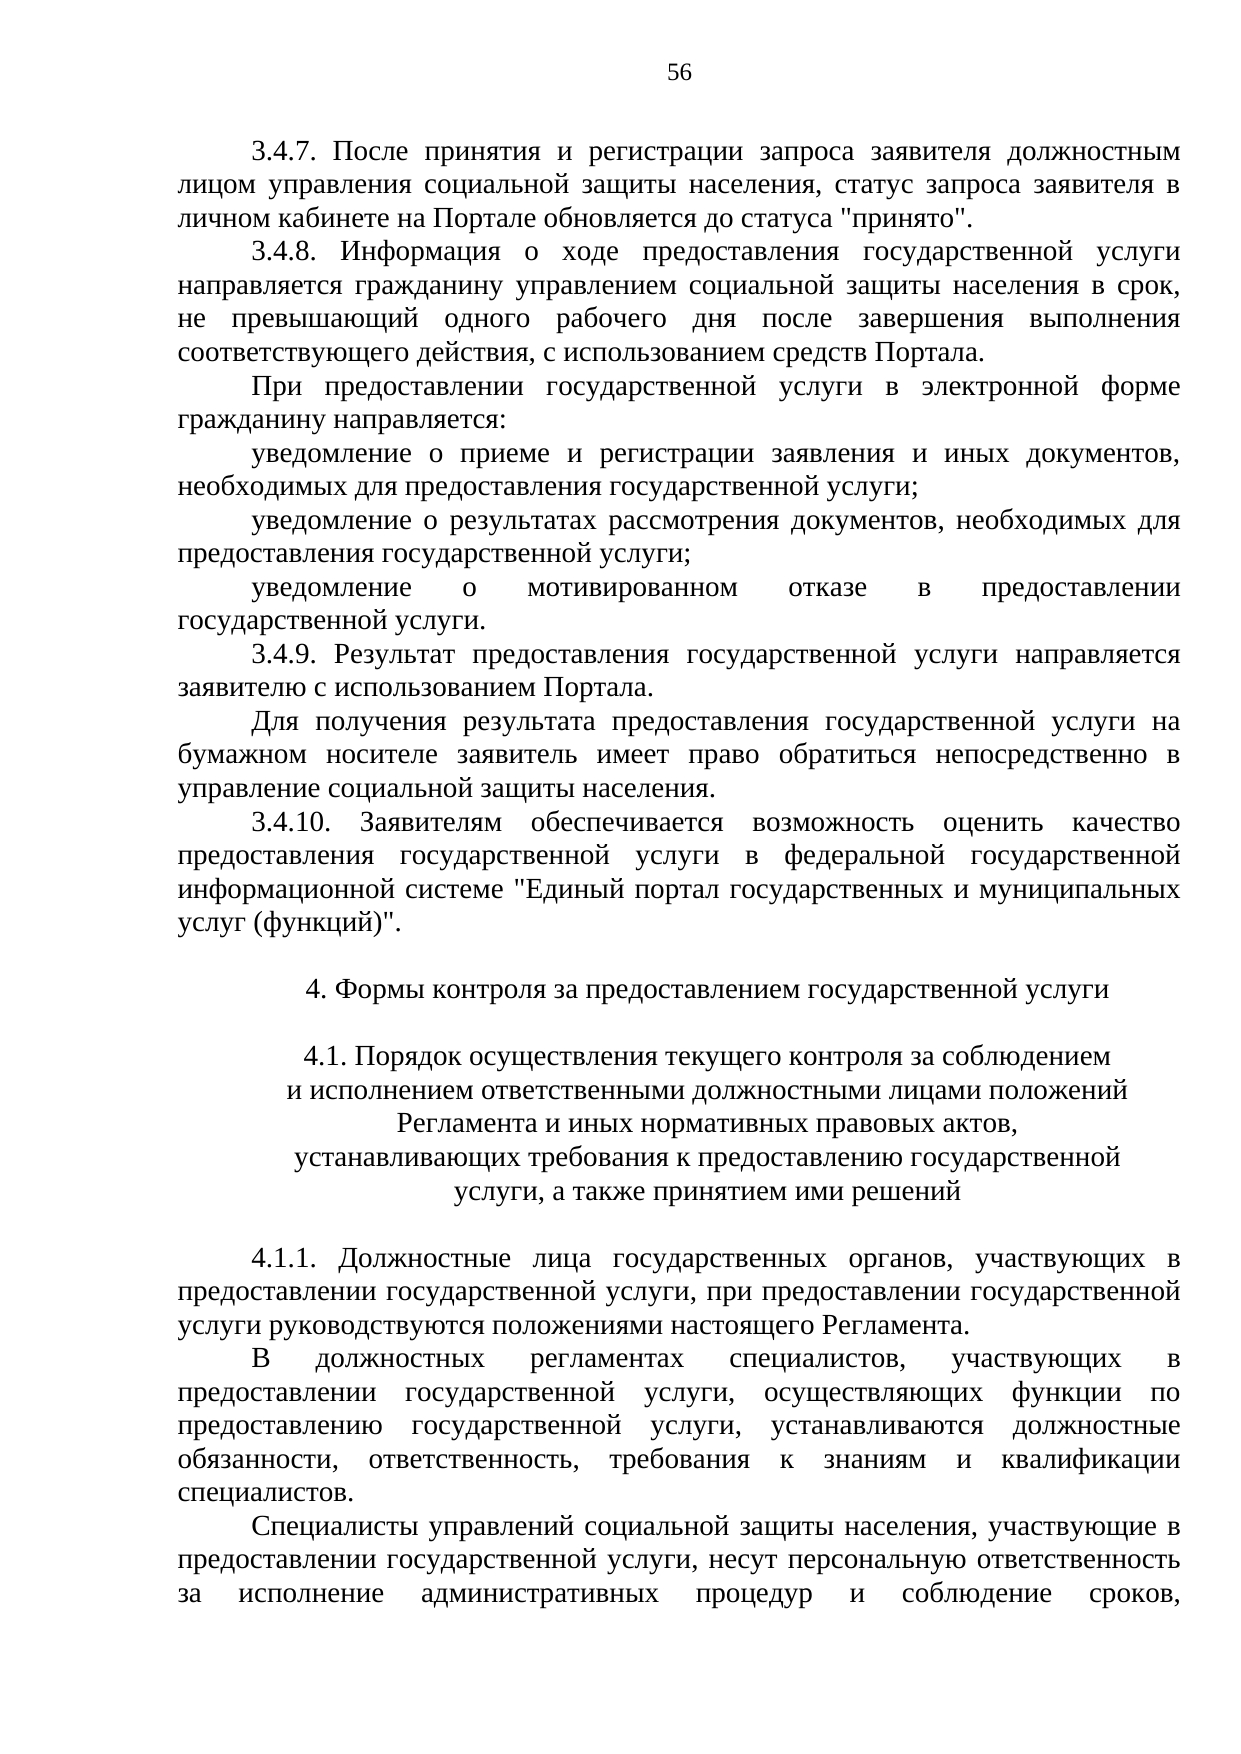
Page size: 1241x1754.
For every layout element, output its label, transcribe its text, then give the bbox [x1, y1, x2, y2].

text Регламента и иных нормативных правовых актов, [177, 1106, 1181, 1139]
text устанавливающих требования к предоставлению государственной [177, 1139, 1181, 1173]
text 4.1.1. Должностные лица государственных органов, участвующих в предоставлении государственной услуги, при предоставлении государственной услуги руководствуются положениями настоящего Регламента. [177, 1240, 1181, 1340]
text и исполнением ответственными должностными лицами положений [177, 1072, 1181, 1106]
text 4. Формы контроля за предоставлением государственной услуги [177, 971, 1181, 1005]
text услуги, а также принятием ими решений [177, 1173, 1181, 1206]
text Для получения результата предоставления государственной услуги на бумажном носителе заявитель имеет право обратиться непосредственно в управление социальной защиты населения. [177, 703, 1181, 804]
text При предоставлении государственной услуги в электронной форме гражданину направляется: [177, 368, 1181, 435]
text 3.4.9. Результат предоставления государственной услуги направляется заявителю с использованием Портала. [177, 636, 1181, 703]
text 4.1. Порядок осуществления текущего контроля за соблюдением [177, 1038, 1181, 1072]
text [177, 1508, 1181, 1609]
text уведомление о приеме и регистрации заявления и иных документов, необходимых для предоставления государственной услуги; [177, 435, 1181, 502]
text В должностных регламентах специалистов, участвующих в предоставлении государственной услуги, осуществляющих функции по предоставлению государственной услуги, устанавливаются должностные обязанности, ответственность, требования к знаниям и квалификации специалистов. [177, 1340, 1181, 1508]
text 3.4.10. Заявителям обеспечивается возможность оценить качество предоставления государственной услуги в федеральной государственной информационной системе "Единый портал государственных и муниципальных услуг (функций)". [177, 804, 1181, 938]
text 3.4.7. После принятия и регистрации запроса заявителя должностным лицом управления социальной защиты населения, статус запроса заявителя в личном кабинете на Портале обновляется до статуса "принято". [177, 133, 1181, 233]
text уведомление о результатах рассмотрения документов, необходимых для предоставления государственной услуги; [177, 502, 1181, 569]
text 3.4.8. Информация о ходе предоставления государственной услуги направляется гражданину управлением социальной защиты населения в срок, не превышающий одного рабочего дня после завершения выполнения соответствующего действия, с использованием средств Портала. [177, 233, 1181, 368]
text уведомление о мотивированном отказе в предоставлении государственной услуги. [177, 569, 1181, 636]
